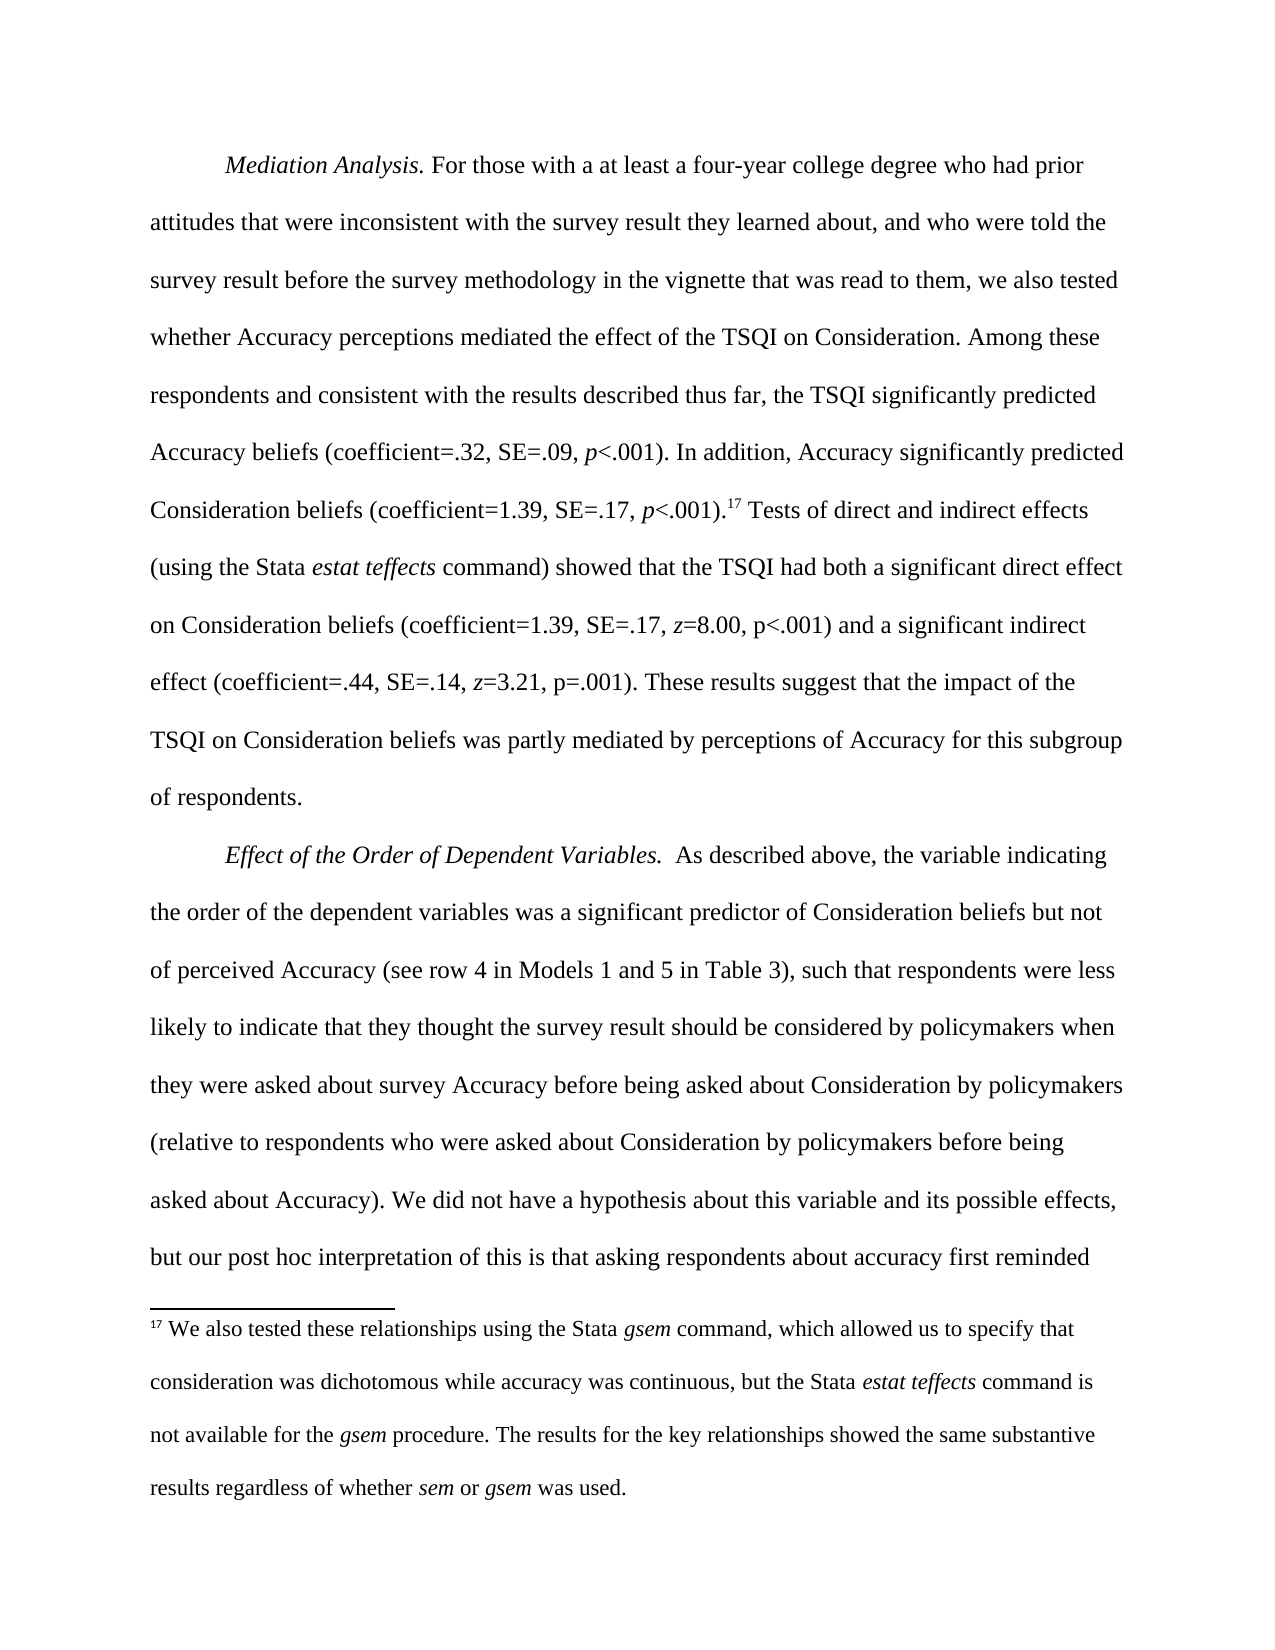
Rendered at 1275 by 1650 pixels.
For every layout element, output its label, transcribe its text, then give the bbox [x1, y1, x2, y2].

text Mediation Analysis. For those with a at least a four-year college degree who had prior attitudes that were inconsistent with the survey result they learned about, and who were told the survey result before the survey methodology in the vignette that was read to them, we also tested whether Accuracy perceptions mediated the effect of the TSQI on Consideration. Among these respondents and consistent with the results described thus far, the TSQI significantly predicted Accuracy beliefs (coefficient=.32, SE=.09, p<.001). In addition, Accuracy significantly predicted Consideration beliefs (coefficient=1.39, SE=.17, p<.001). Tests of direct and indirect effects (using the Stata estat teffects command) showed that the TSQI had both a significant direct effect on Consideration beliefs (coefficient=1.39, SE=.17, z=8.00, p<.001) and a significant indirect effect (coefficient=.44, SE=.14, z=3.21, p=.001). These results suggest that the impact of the TSQI on Consideration beliefs was partly mediated by perceptions of Accuracy for this subgroup of respondents. [150, 150, 1125, 811]
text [150, 840, 1125, 1271]
